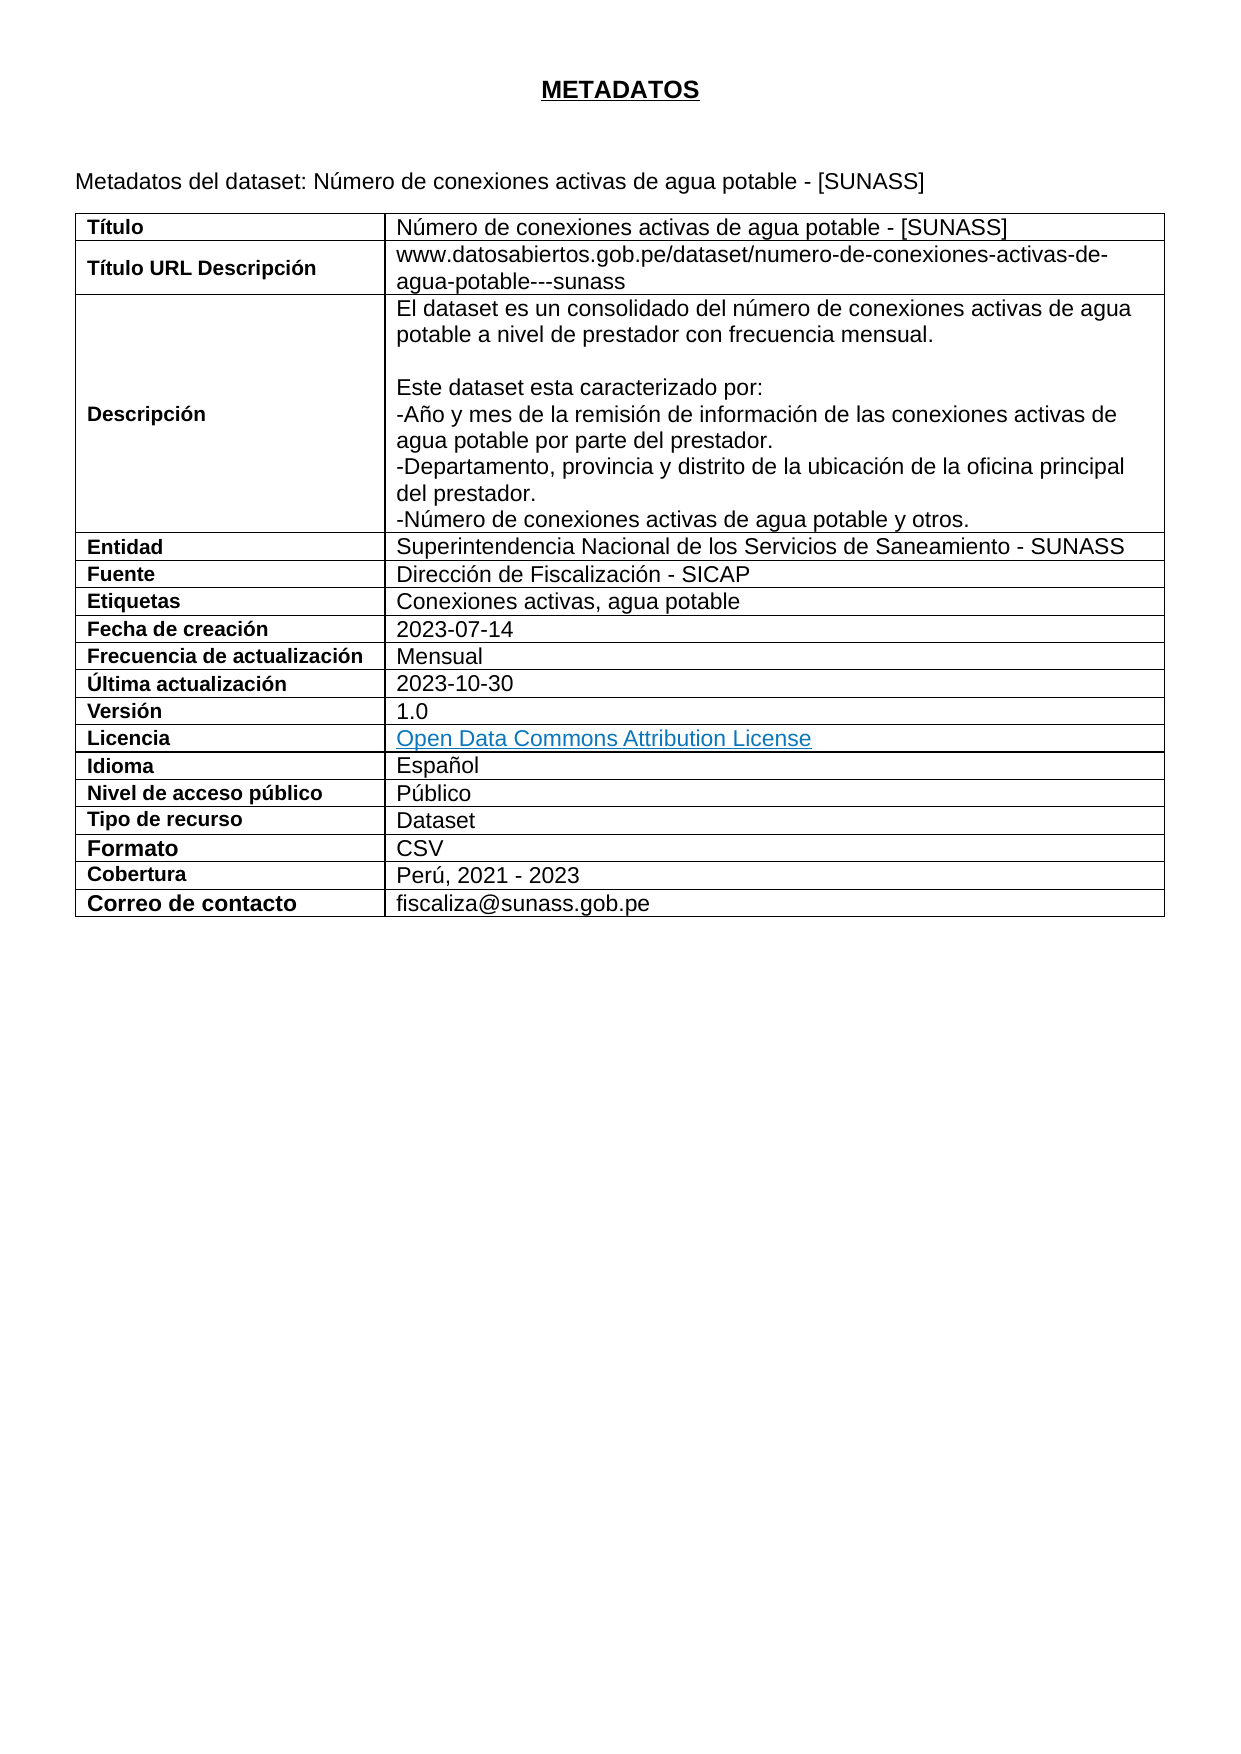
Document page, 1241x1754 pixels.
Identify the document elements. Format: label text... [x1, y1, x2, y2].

table_cell Descripción [76, 295, 384, 532]
table_cell Entidad [76, 533, 384, 560]
table_cell Open Data Commons Attribution License [386, 725, 1164, 751]
table_cell 2023-10-30 [386, 670, 1164, 697]
table_cell 2023-07-14 [386, 616, 1164, 642]
text Metadatos del dataset: Número de conexiones activas de agua potable - [SUNASS] [75, 168, 1165, 194]
table_cell Público [386, 780, 1164, 806]
table_cell Formato [76, 835, 384, 861]
table_cell Superintendencia Nacional de los Servicios de Saneamiento - SUNASS [386, 533, 1164, 560]
table_cell Perú, 2021 - 2023 [386, 862, 1164, 888]
table_cell Título URL Descripción [76, 241, 384, 294]
table_cell Nivel de acceso público [76, 780, 384, 806]
table_cell Fuente [76, 561, 384, 587]
table_cell Cobertura [76, 862, 384, 888]
table_cell Tipo de recurso [76, 807, 384, 834]
table_header Título [76, 214, 384, 240]
table_cell Fecha de creación [76, 616, 384, 642]
table_cell Dataset [386, 807, 1164, 834]
table_cell Español [386, 753, 1164, 779]
text METADATOS [75, 75, 1165, 104]
table_header Número de conexiones activas de agua potable - [SUNASS] [386, 214, 1164, 240]
table_cell Conexiones activas, agua potable [386, 588, 1164, 614]
table_cell 1.0 [386, 698, 1164, 724]
table_cell Versión [76, 698, 384, 724]
table_cell Idioma [76, 753, 384, 779]
table_cell Última actualización [76, 670, 384, 697]
table_cell Frecuencia de actualización [76, 643, 384, 669]
table_cell CSV [386, 835, 1164, 861]
table_cell fiscaliza@sunass.gob.pe [386, 890, 1164, 916]
table_cell Dirección de Fiscalización - SICAP [386, 561, 1164, 587]
table_cell Etiquetas [76, 588, 384, 614]
table_cell Licencia [76, 725, 384, 751]
table_cell www.datosabiertos.gob.pe/dataset/numero-de-conexiones-activas-de-agua-potable---sunass [386, 241, 1164, 294]
table_cell El dataset es un consolidado del número de conexiones activas de agua potable a nivel de prestador con frecuencia mensual. Este dataset esta caracterizado por: -Año y mes de la remisión de información de las conexiones activas de agua potable por parte del prestador. -Departamento, provincia y distrito de la ubicación de la oficina principal del prestador. -Número de conexiones activas de agua potable y otros. [386, 295, 1164, 532]
table_cell Mensual [386, 643, 1164, 669]
table_cell Correo de contacto [76, 890, 384, 916]
